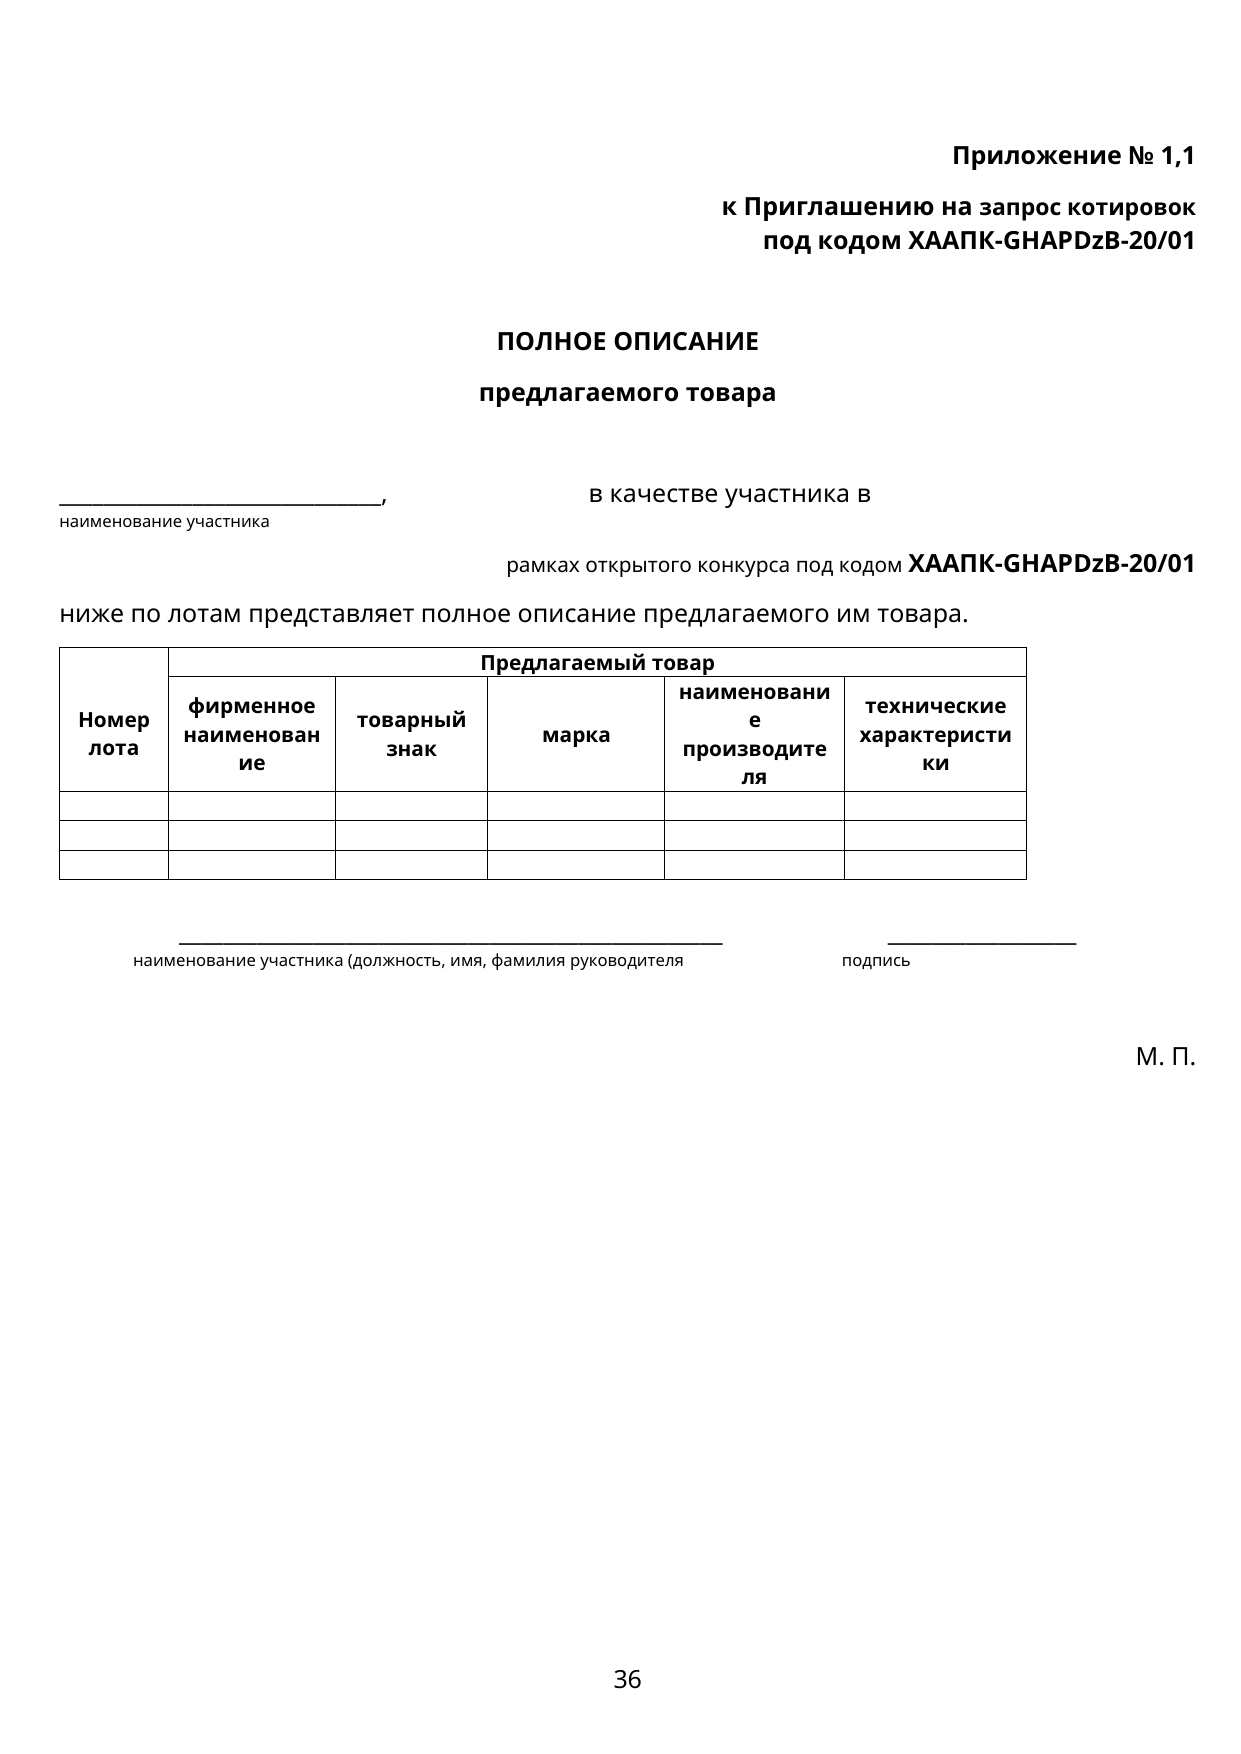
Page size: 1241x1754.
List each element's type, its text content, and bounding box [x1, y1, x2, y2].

text _________________________________________________ _________________ [59, 914, 1196, 948]
table_cell [169, 792, 335, 820]
table_header Предлагаемый товар [169, 648, 1026, 676]
table_cell [60, 792, 168, 820]
table_cell товарный знак [336, 677, 487, 791]
text М. П. [59, 1039, 1196, 1073]
text ниже по лотам представляет полное описание предлагаемого им товара. [59, 596, 1196, 630]
table_cell марка [488, 677, 664, 791]
table_cell [665, 792, 844, 820]
subtitle ПОЛНОЕ ОПИСАНИЕ [118, 324, 1137, 358]
subtitle предлагаемого товара [118, 374, 1137, 408]
table_cell технические характеристики [845, 677, 1026, 791]
table_cell [60, 851, 168, 879]
text рамках открытого конкурса под кодом ХААПК-GHAPDzB-20/01 [59, 545, 1196, 579]
table_cell [169, 821, 335, 850]
text к Приглашению на запрос котировок под кодом ХААПК-GHAPDzB-20/01 [59, 188, 1196, 256]
table_cell [336, 821, 487, 850]
table_cell [488, 821, 664, 850]
table_cell [845, 851, 1026, 879]
text наименование участника (должность, имя, фамилия руководителя подпись [133, 948, 1196, 971]
table_cell [845, 821, 1026, 850]
text наименование участника [59, 510, 1196, 533]
table_cell [488, 792, 664, 820]
table_cell [169, 851, 335, 879]
text _____________________________, в качестве участника в [59, 476, 1196, 510]
table_cell [488, 851, 664, 879]
subtitle Приложение № 1,1 [59, 137, 1196, 172]
table_cell [665, 821, 844, 850]
table_cell [60, 821, 168, 850]
table_cell [845, 792, 1026, 820]
table_cell [336, 851, 487, 879]
table_cell [665, 851, 844, 879]
table_cell [336, 792, 487, 820]
table_cell наименование производителя [665, 677, 844, 791]
table_cell фирменное наименование [169, 677, 335, 791]
table_header Номер лота [60, 648, 168, 791]
